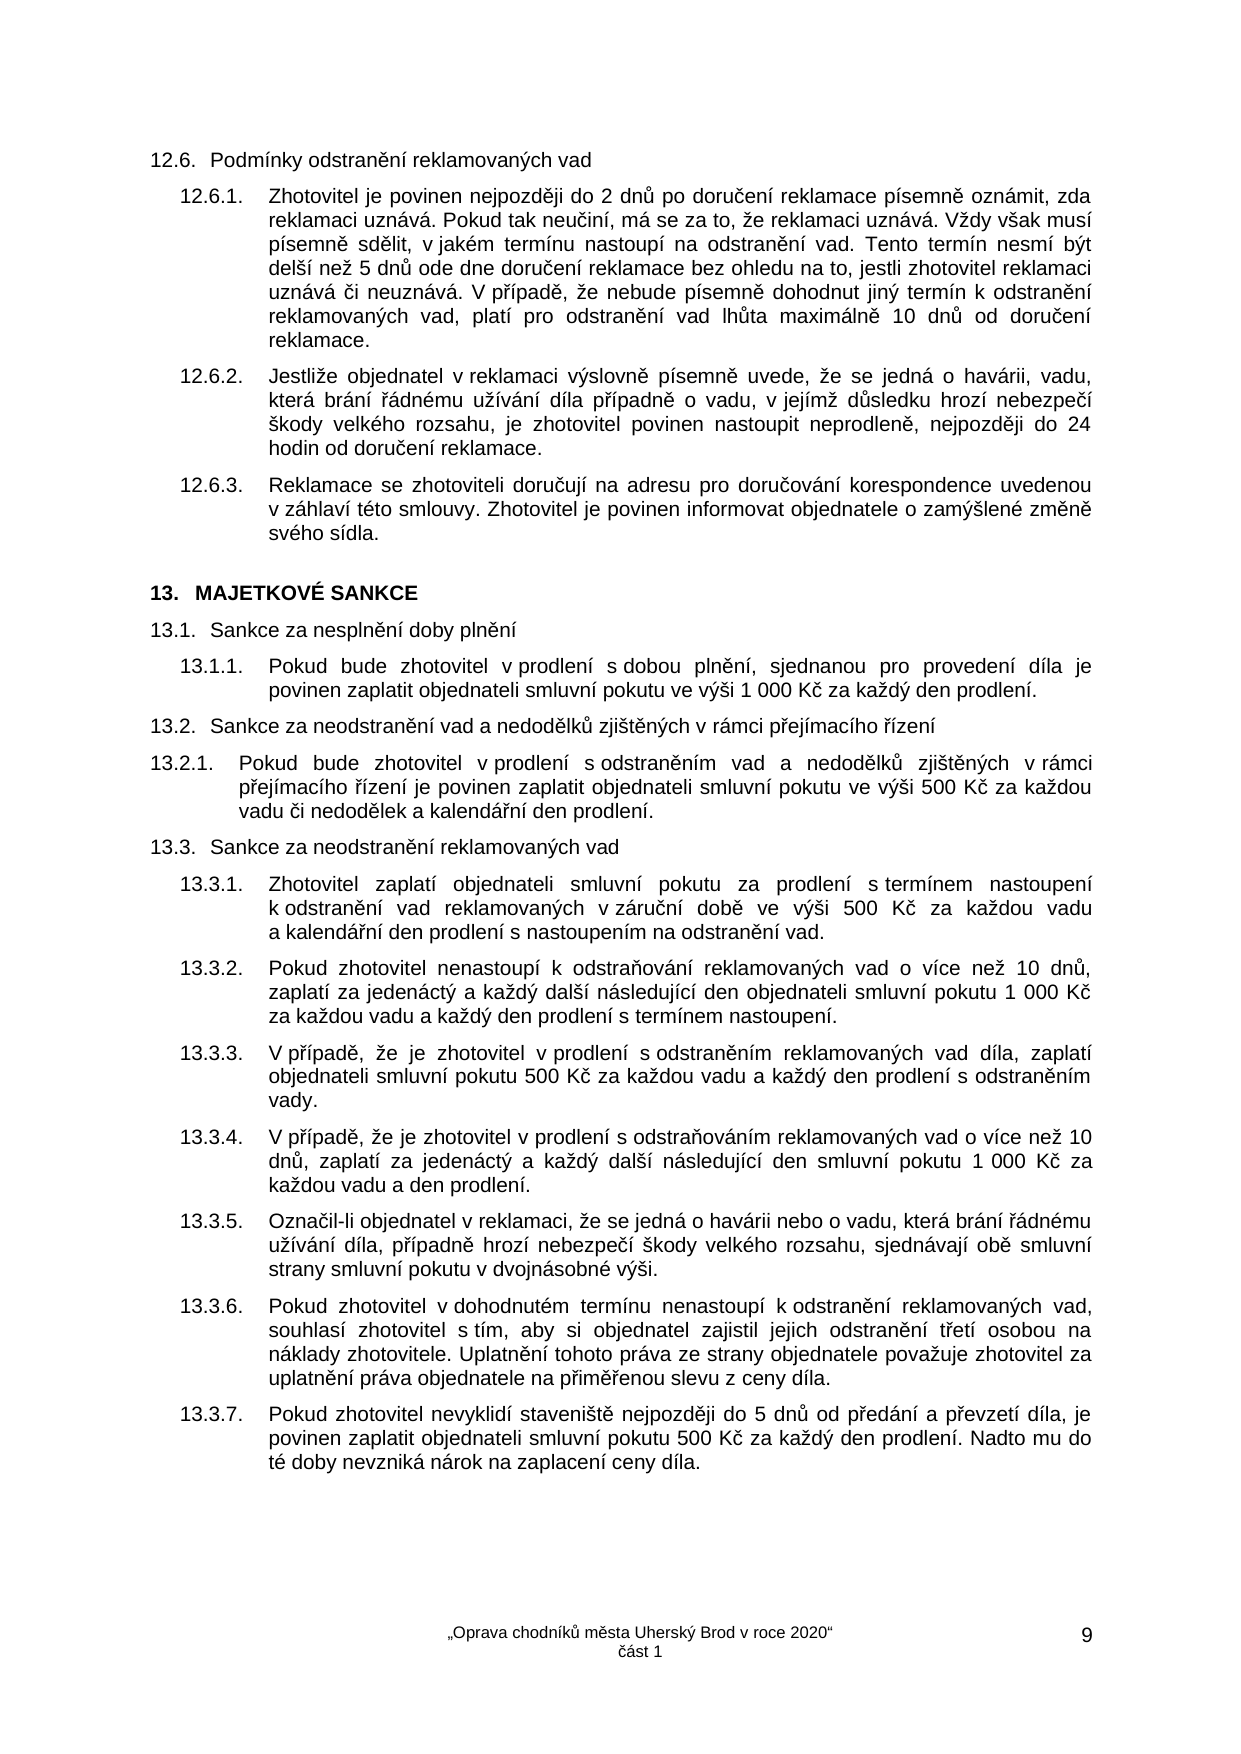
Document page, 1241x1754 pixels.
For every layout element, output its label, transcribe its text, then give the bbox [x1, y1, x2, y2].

subtitle V případě, že je zhotovitel v prodlení s odstraněním reklamovaných vad díla, zaplatí objednateli smluvní pokutu 500 Kč za každou vadu a každý den prodlení s odstraněním vady. [179, 1040, 1093, 1112]
subtitle Pokud zhotovitel nevyklidí staveniště nejpozději do 5 dnů od předání a převzetí díla, je povinen zaplatit objednateli smluvní pokutu 500 Kč za každý den prodlení. Nadto mu do té doby nevzniká nárok na zaplacení ceny díla. [179, 1402, 1093, 1474]
subtitle Podmínky odstranění reklamovaných vad [150, 148, 1093, 172]
subtitle Pokud zhotovitel nenastoupí k odstraňování reklamovaných vad o více než 10 dnů, zaplatí za jedenáctý a každý další následující den objednateli smluvní pokutu 1 000 Kč za každou vadu a každý den prodlení s termínem nastoupení. [179, 956, 1093, 1028]
subtitle Jestliže objednatel v reklamaci výslovně písemně uvede, že se jedná o havárii, vadu, která brání řádnému užívání díla případně o vadu, v jejímž důsledku hrozí nebezpečí škody velkého rozsahu, je zhotovitel povinen nastoupit neprodleně, nejpozději do 24 hodin od doručení reklamace. [179, 364, 1093, 460]
subtitle V případě, že je zhotovitel v prodlení s odstraňováním reklamovaných vad o více než 10 dnů, zaplatí za jedenáctý a každý další následující den smluvní pokutu 1 000 Kč za každou vadu a den prodlení. [179, 1125, 1093, 1197]
subtitle Reklamace se zhotoviteli doručují na adresu pro doručování korespondence uvedenou v záhlaví této smlouvy. Zhotovitel je povinen informovat objednatele o zamýšlené změně svého sídla. [179, 473, 1093, 544]
subtitle MAJETKOVÉ SANKCE [150, 581, 1093, 605]
subtitle Sankce za neodstranění reklamovaných vad [150, 835, 1093, 859]
subtitle Označil-li objednatel v reklamaci, že se jedná o havárii nebo o vadu, která brání řádnému užívání díla, případně hrozí nebezpečí škody velkého rozsahu, sjednávají obě smluvní strany smluvní pokutu v dvojnásobné výši. [179, 1209, 1093, 1281]
subtitle Pokud bude zhotovitel v prodlení s odstraněním vad a nedodělků zjištěných v rámci přejímacího řízení je povinen zaplatit objednateli smluvní pokutu ve výši 500 Kč za každou vadu či nedodělek a kalendářní den prodlení. [150, 751, 1093, 823]
subtitle Sankce za nesplnění doby plnění [150, 617, 1093, 641]
subtitle Zhotovitel je povinen nejpozději do 2 dnů po doručení reklamace písemně oznámit, zda reklamaci uznává. Pokud tak neučiní, má se za to, že reklamaci uznává. Vždy však musí písemně sdělit, v jakém termínu nastoupí na odstranění vad. Tento termín nesmí být delší než 5 dnů ode dne doručení reklamace bez ohledu na to, jestli zhotovitel reklamaci uznává či neuznává. V případě, že nebude písemně dohodnut jiný termín k odstranění reklamovaných vad, platí pro odstranění vad lhůta maximálně 10 dnů od doručení reklamace. [179, 184, 1093, 352]
subtitle Zhotovitel zaplatí objednateli smluvní pokutu za prodlení s termínem nastoupení k odstranění vad reklamovaných v záruční době ve výši 500 Kč za každou vadu a kalendářní den prodlení s nastoupením na odstranění vad. [179, 872, 1093, 943]
subtitle Sankce za neodstranění vad a nedodělků zjištěných v rámci přejímacího řízení [150, 714, 1093, 738]
subtitle Pokud zhotovitel v dohodnutém termínu nenastoupí k odstranění reklamovaných vad, souhlasí zhotovitel s tím, aby si objednatel zajistil jejich odstranění třetí osobou na náklady zhotovitele. Uplatnění tohoto práva ze strany objednatele považuje zhotovitel za uplatnění práva objednatele na přiměřenou slevu z ceny díla. [179, 1293, 1093, 1389]
subtitle Pokud bude zhotovitel v prodlení s dobou plnění, sjednanou pro provedení díla je povinen zaplatit objednateli smluvní pokutu ve výši 1 000 Kč za každý den prodlení. [179, 654, 1093, 702]
